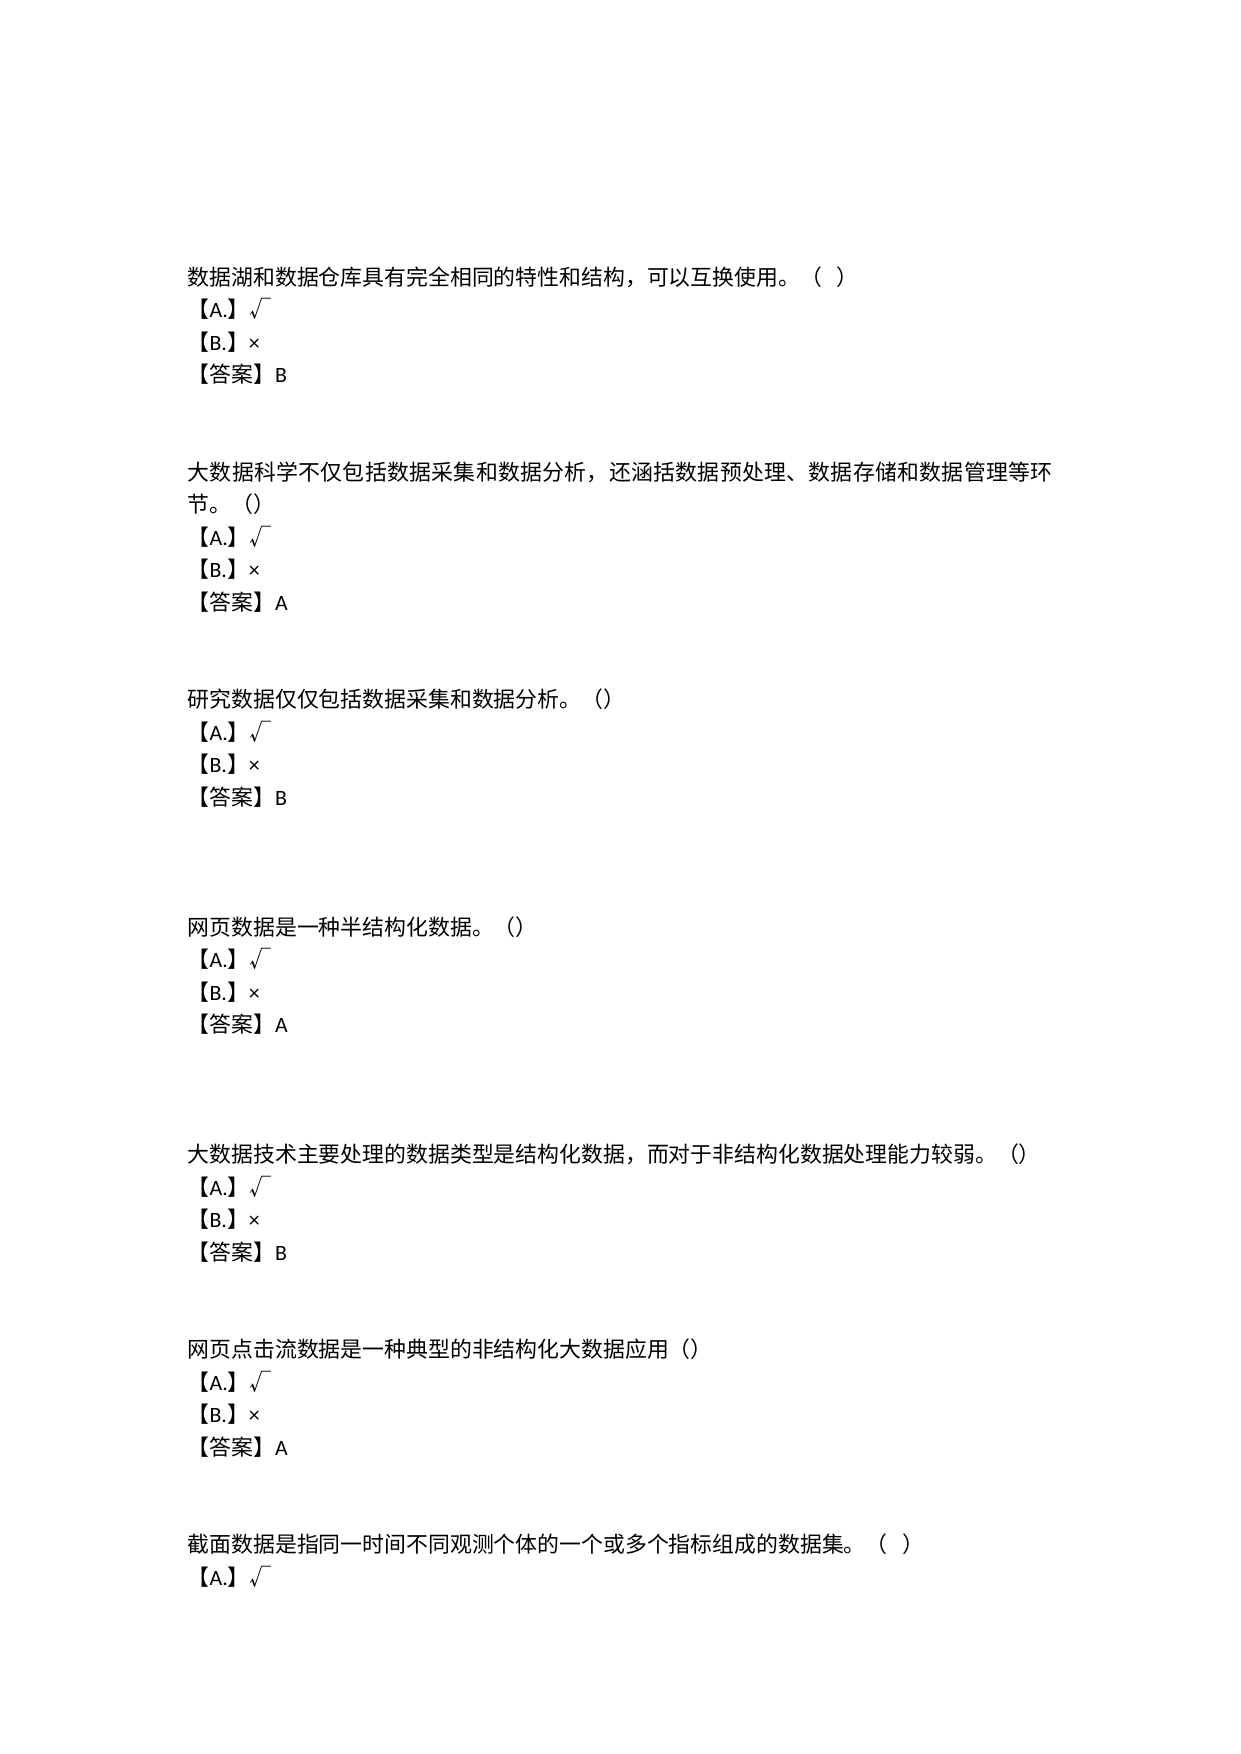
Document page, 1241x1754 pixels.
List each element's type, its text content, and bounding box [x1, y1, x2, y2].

text 【B.】× [187, 747, 1053, 779]
text 【A.】√ [187, 1169, 1053, 1202]
text 网页数据是一种半结构化数据。（） [187, 909, 1053, 942]
text 大数据科学不仅包括数据采集和数据分析，还涵括数据预处理、数据存储和数据管理等环节。（） [187, 454, 1053, 519]
text 【B.】× [187, 324, 1053, 357]
text 数据湖和数据仓库具有完全相同的特性和结构，可以互换使用。（ ） [187, 259, 1053, 292]
text 【答案】B [187, 1234, 1053, 1267]
text 【答案】B [187, 779, 1053, 812]
text 【答案】B [187, 357, 1053, 389]
text 【B.】× [187, 552, 1053, 584]
text 【A.】√ [187, 519, 1053, 552]
text 大数据技术主要处理的数据类型是结构化数据，而对于非结构化数据处理能力较弱。（） [187, 1137, 1053, 1169]
text 【B.】× [187, 1202, 1053, 1234]
text 【A.】√ [187, 942, 1053, 974]
text 【A.】√ [187, 714, 1053, 747]
text 【答案】A [187, 1007, 1053, 1039]
text 【A.】√ [187, 1364, 1053, 1397]
text 【A.】√ [187, 292, 1053, 324]
text 【B.】× [187, 974, 1053, 1007]
text 【B.】× [187, 1397, 1053, 1429]
text 【A.】√ [187, 1559, 1053, 1592]
text 截面数据是指同一时间不同观测个体的一个或多个指标组成的数据集。（ ） [187, 1527, 1053, 1559]
text 研究数据仅仅包括数据采集和数据分析。（） [187, 682, 1053, 714]
text 【答案】A [187, 1429, 1053, 1462]
text 【答案】A [187, 584, 1053, 617]
text 网页点击流数据是一种典型的非结构化大数据应用（） [187, 1332, 1053, 1364]
